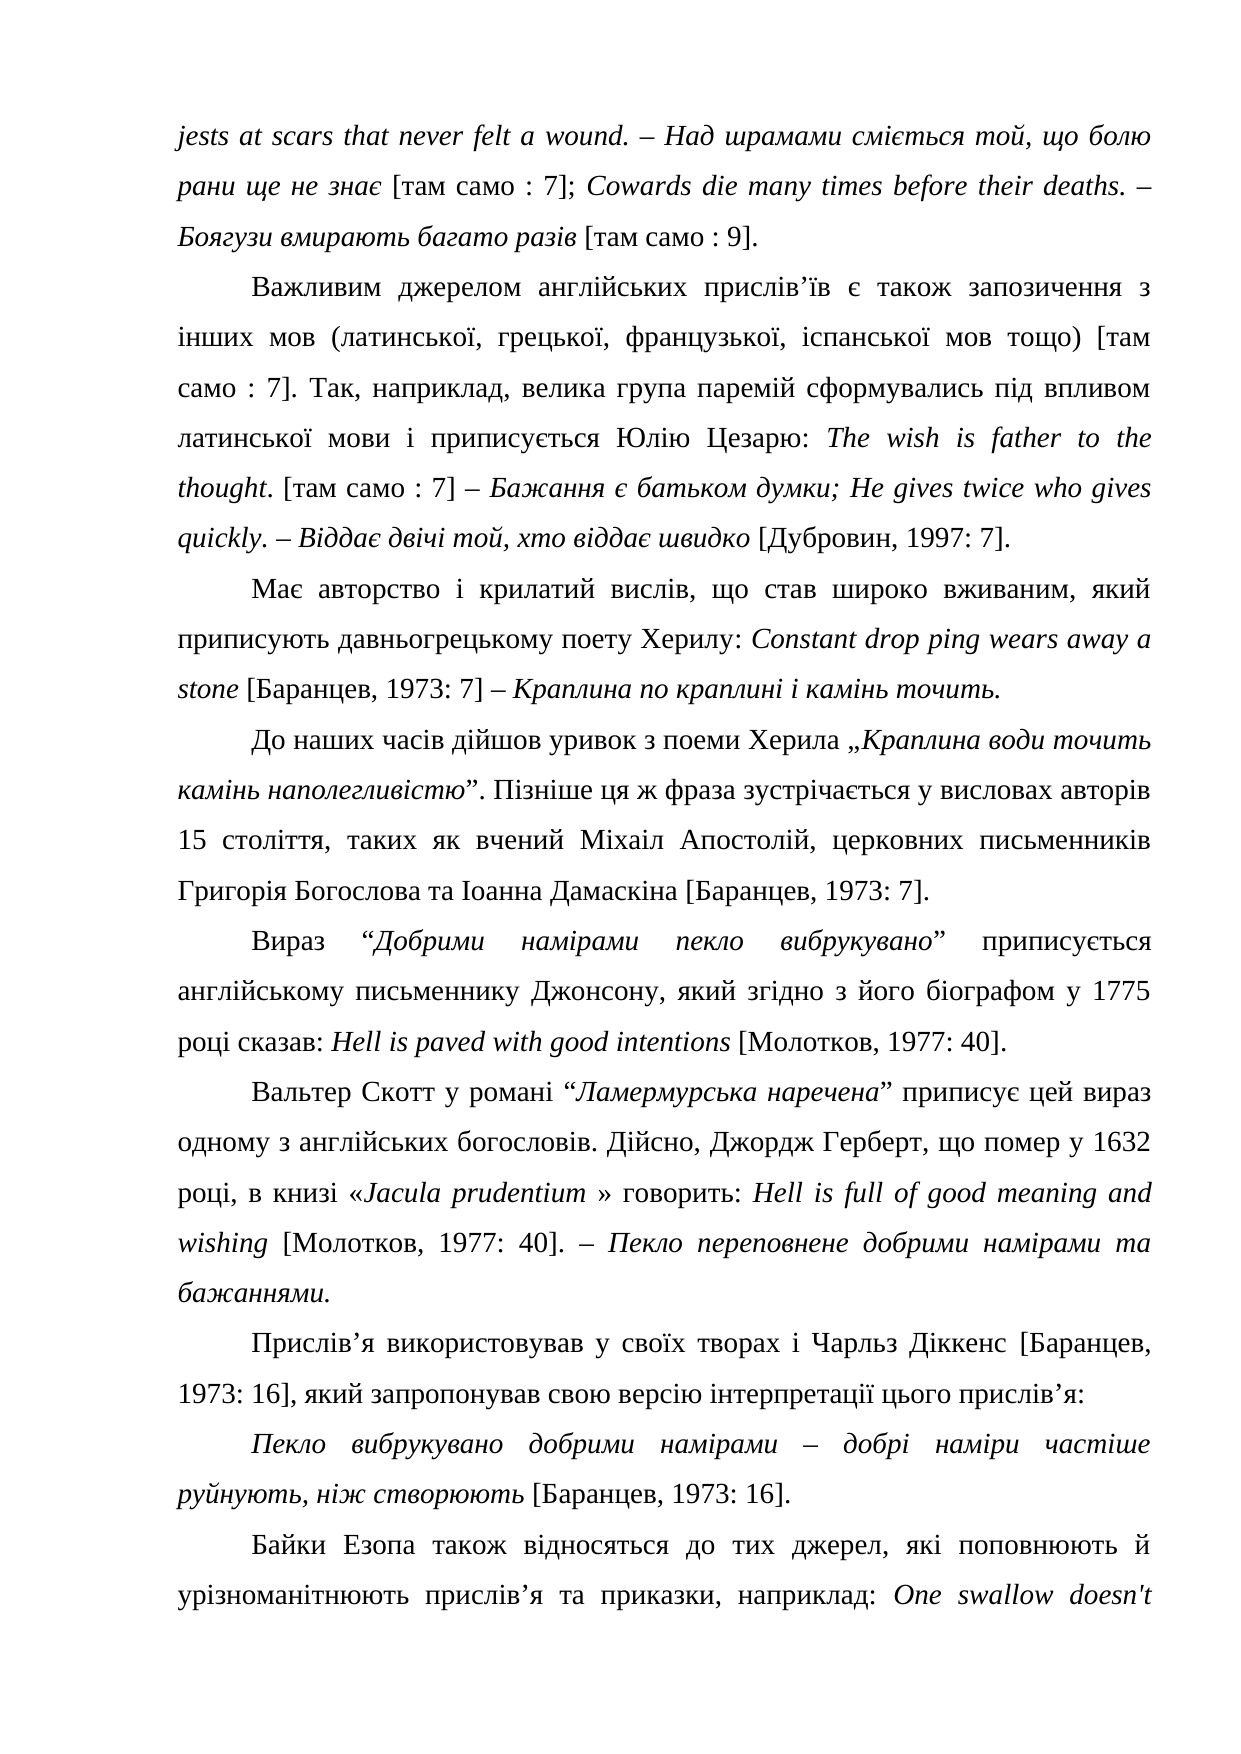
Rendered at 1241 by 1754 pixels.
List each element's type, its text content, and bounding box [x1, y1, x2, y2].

text Прислів’я використовував у своїх творах і Чарльз Діккенс [Баранцев, 1973: 16], який запропонував свою версію інтерпретації цього прислів’я: [177, 1326, 1152, 1409]
text Важливим джерелом англійських прислів’їв є також запозичення з інших мов (латинської, грецької, французької, іспанської мов тощо) [там само : 7]. Так, наприклад, велика група паремій сформувались під впливом латинської мови і приписується Юлію Цезарю: The wish is father to the thought. [там само : 7] – Бажання є батьком думки; Не gives twice who gives quickly. – Віддає двічі той, хто віддає швидко [Дубровин, 1997: 7]. [177, 269, 1152, 554]
text Вальтер Скотт у романі “Ламермурська наречена” приписує цей вираз одному з англійських богословів. Дійсно, Джордж Герберт, що помер у 1632 році, в книзі «Jacula prudentium » говорить: Hell is full of good meaning and wishing [Молотков, 1977: 40]. – Пекло переповнене добрими намірами та бажаннями. [177, 1074, 1152, 1309]
text Пекло вибрукувано добрими намірами – добрі наміри частіше руйнують, ніж створюють [Баранцев, 1973: 16]. [177, 1426, 1152, 1510]
text Вираз “Добрими намірами пекло вибрукувано” приписується англійському письменнику Джонсону, який згідно з його біографом у 1775 році сказав: Hell is paved with good intentions [Молотков, 1977: 40]. [177, 923, 1152, 1057]
text Має авторство і крилатий вислів, що став широко вживаним, який приписують давньогрецькому поету Херилу: Constant drop ping wears away a stone [Баранцев, 1973: 7] – Краплина по краплині і камінь точить. [177, 571, 1152, 705]
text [177, 118, 1152, 252]
text До наших часів дійшов уривок з поеми Херила „Краплина води точить камінь наполегливістю”. Пізніше ця ж фраза зустрічається у висловах авторів 15 століття, таких як вчений Міхаіл Апостолій, церковних письменників Григорія Богослова та Іоанна Дамаскіна [Баранцев, 1973: 7]. [177, 722, 1152, 906]
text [177, 1527, 1152, 1611]
